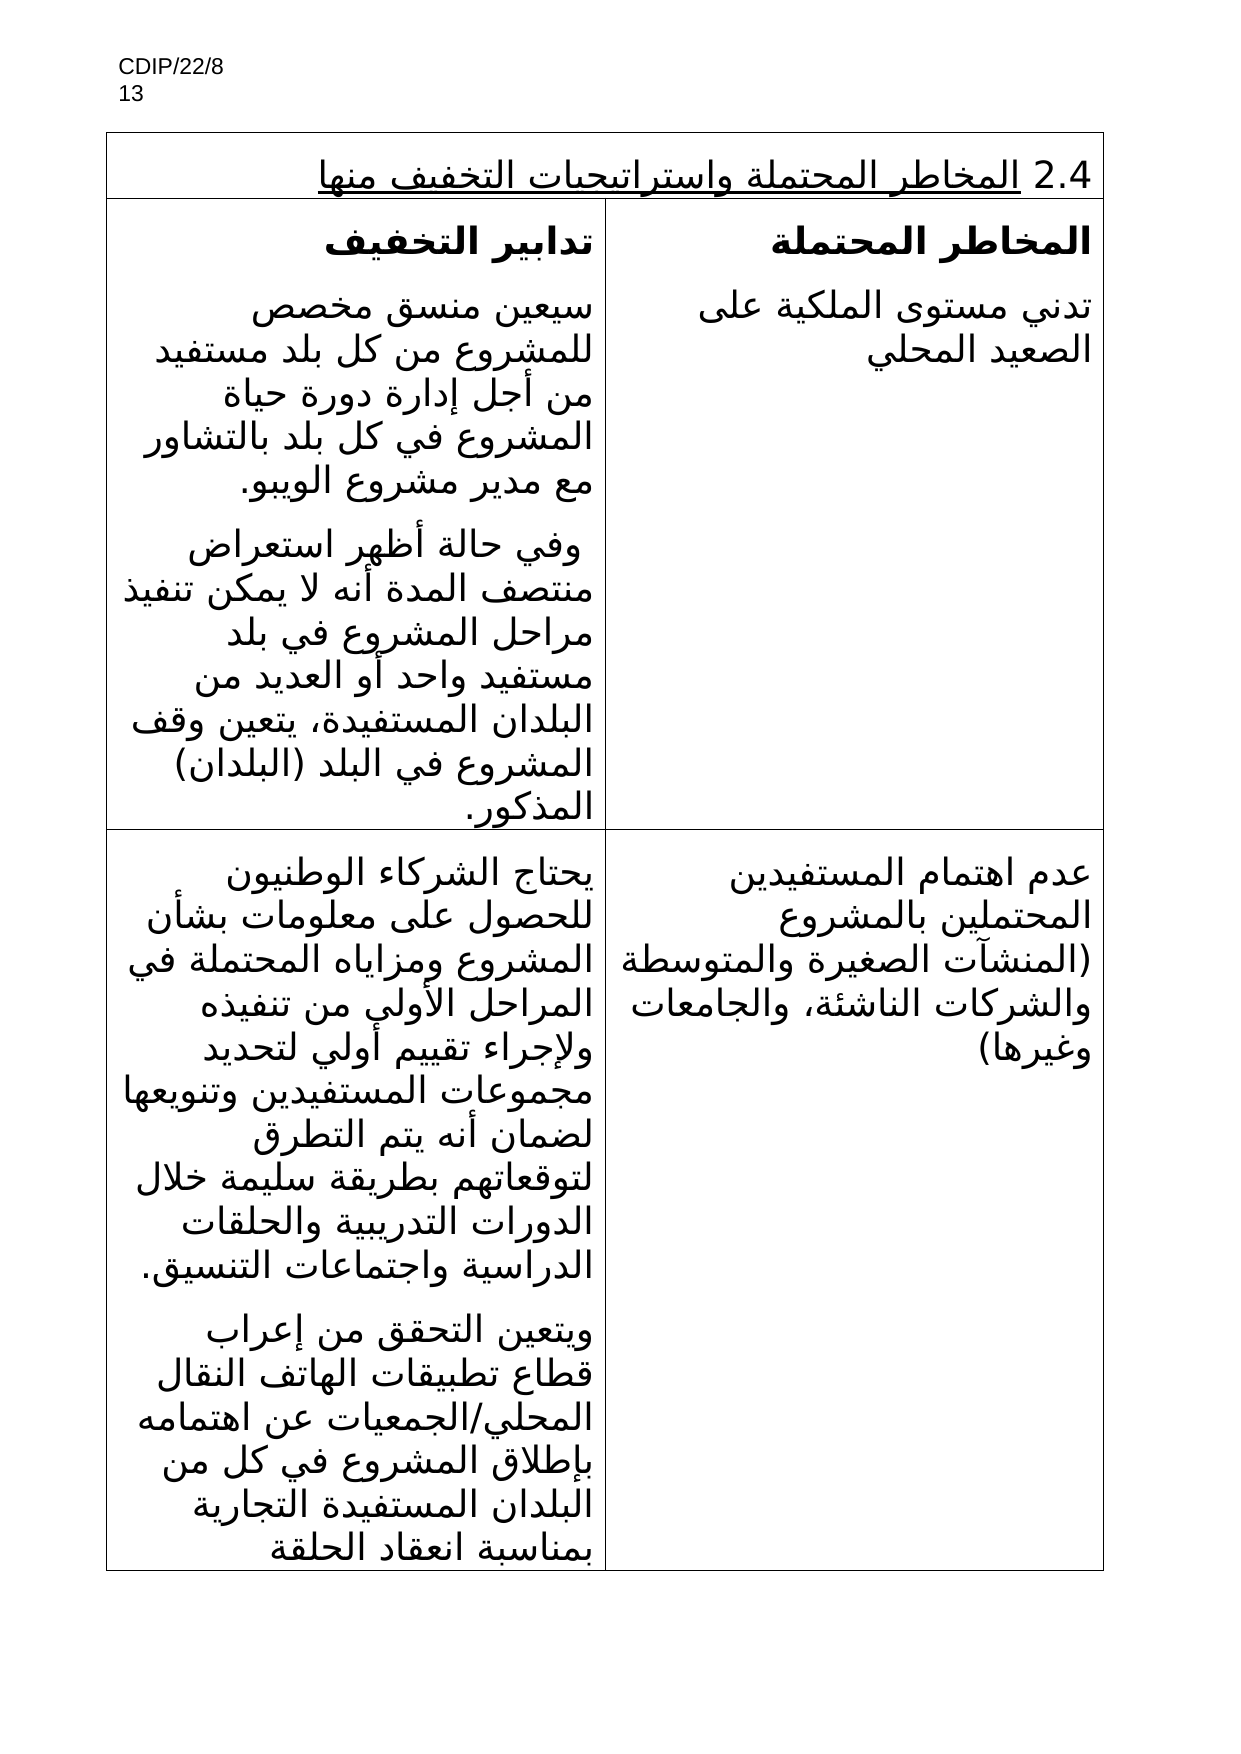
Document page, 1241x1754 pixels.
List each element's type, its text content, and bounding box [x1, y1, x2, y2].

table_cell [606, 830, 1103, 1570]
table_cell 2.4 المخاطر المحتملة واستراتيجيات التخفيف منها [107, 133, 1103, 198]
table_cell تدابير التخفيف سيعين منسق مخصص للمشروع من كل بلد مستفيد من أجل إدارة دورة حياة المشروع في كل بلد بالتشاور مع مدير مشروع الويبو. وفي حالة أظهر استعراض منتصف المدة أنه لا يمكن تنفيذ مراحل المشروع في بلد مستفيد واحد أو العديد من البلدان المستفيدة، يتعين وقف المشروع في البلد (البلدان) المذكور. [107, 199, 605, 829]
table_cell المخاطر المحتملة تدني مستوى الملكية على الصعيد المحلي [606, 199, 1103, 829]
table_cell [107, 830, 605, 1570]
